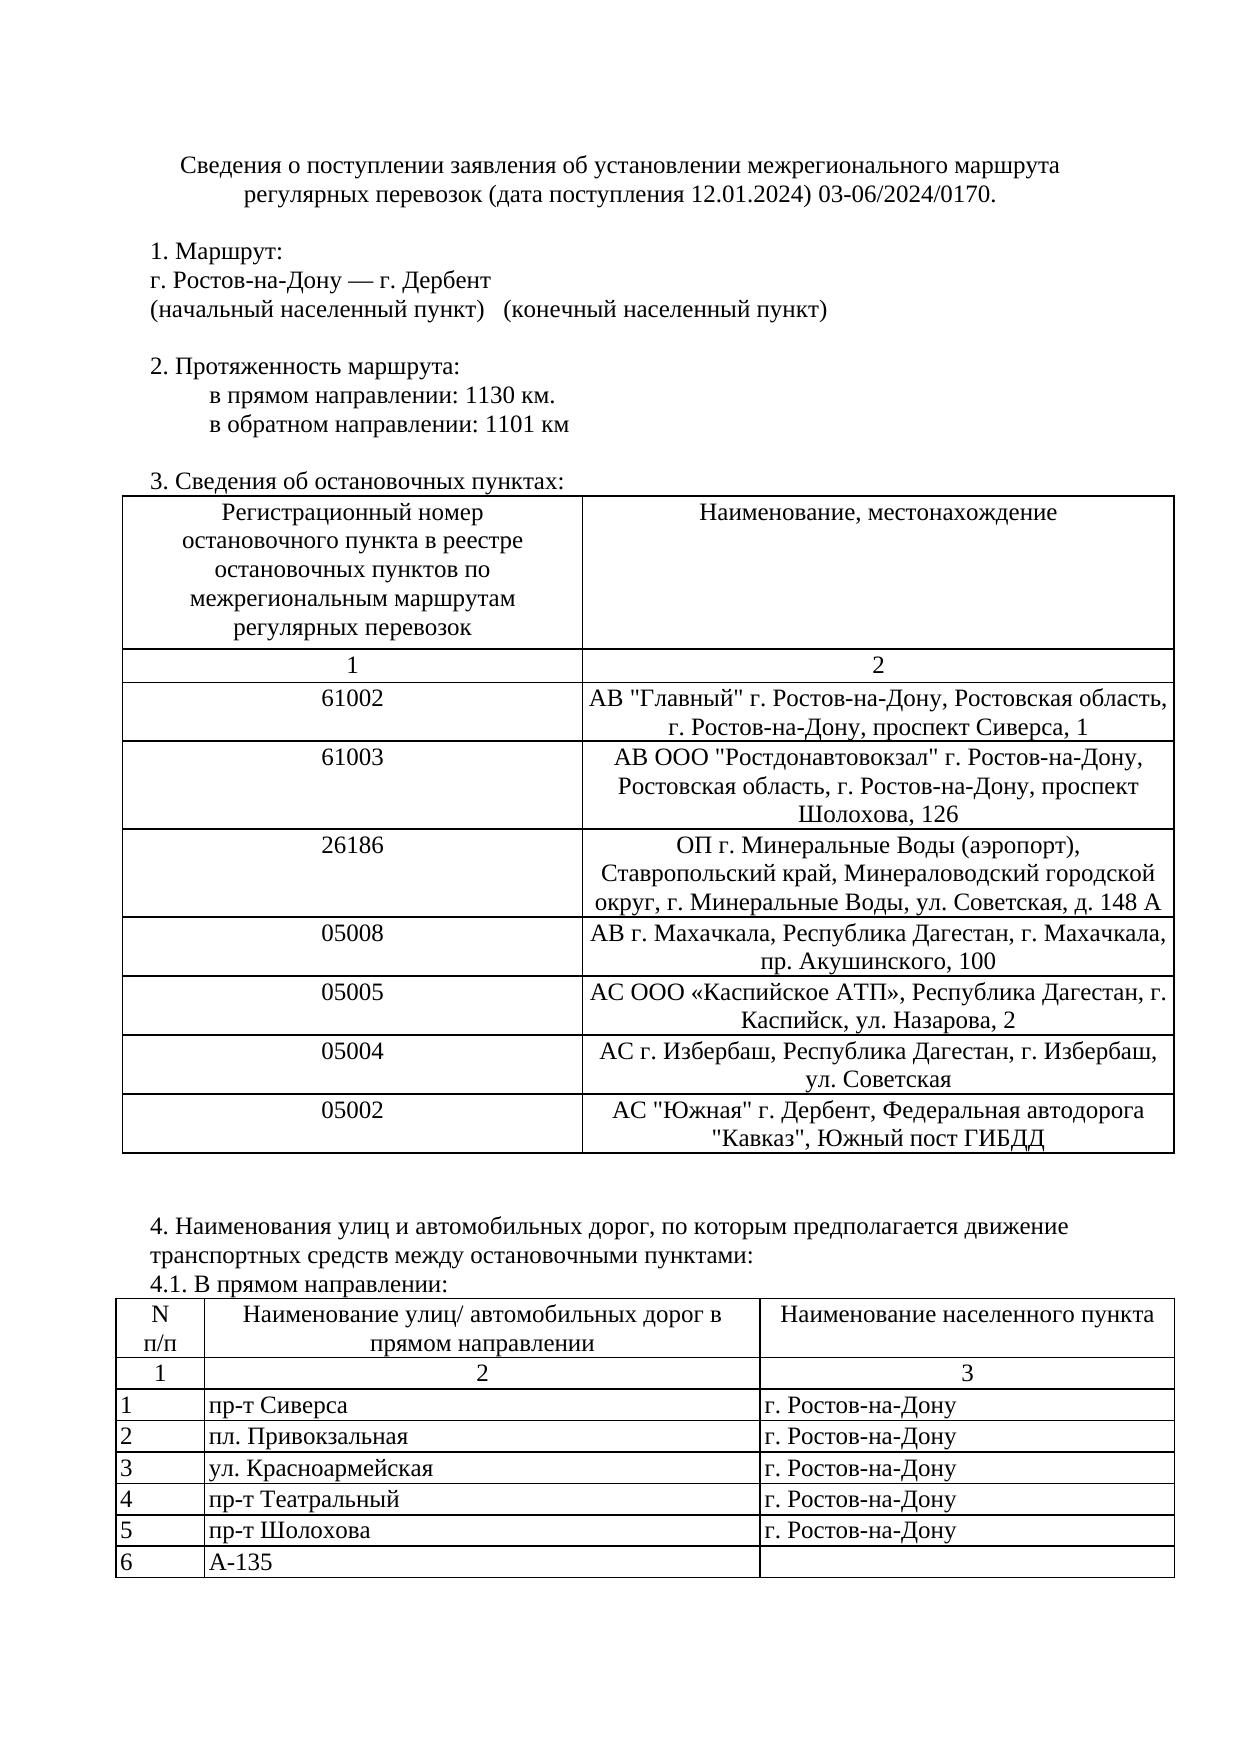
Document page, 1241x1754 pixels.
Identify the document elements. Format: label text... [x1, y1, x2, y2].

table_header Наименование, местонахождение [583, 497, 1173, 648]
text 4. Наименования улиц и автомобильных дорог, по которым предполагается движение транспортных средств между остановочными пунктами: [150, 1211, 1090, 1269]
table_header Наименование улиц/ автомобильных дорог в прямом направлении [205, 1299, 759, 1357]
table_cell 05002 [123, 1095, 582, 1152]
table_cell 05008 [123, 918, 582, 975]
table_cell 26186 [123, 830, 582, 916]
text 3. Сведения об остановочных пунктах: [150, 466, 1090, 495]
text (начальный населенный пункт) (конечный населенный пункт) [150, 294, 1090, 322]
text в обратном направлении: 1101 км [150, 409, 1090, 437]
table_cell АС ООО «Каспийское АТП», Республика Дагестан, г. Каспийск, ул. Назарова, 2 [583, 977, 1173, 1034]
table_cell пл. Привокзальная [205, 1421, 759, 1451]
table_cell [761, 1547, 1174, 1577]
table_cell 2 [583, 650, 1173, 681]
table_cell 05004 [123, 1036, 582, 1093]
table_cell ОП г. Минеральные Воды (аэропорт), Ставропольский край, Минераловодский городской округ, г. Минеральные Воды, ул. Советская, д. 148 А [583, 830, 1173, 916]
table_cell АВ "Главный" г. Ростов-на-Дону, Ростовская область, г. Ростов-на-Дону, проспект Сиверса, 1 [583, 683, 1173, 740]
table_cell 2 [117, 1421, 204, 1451]
table_cell 4 [117, 1484, 204, 1514]
table_cell г. Ростов-на-Дону [761, 1516, 1174, 1545]
text 1. Маршрут: [150, 236, 1090, 265]
table_cell 1 [117, 1358, 204, 1388]
table_cell 2 [205, 1358, 759, 1388]
table_cell 3 [761, 1358, 1174, 1388]
table_cell ул. Красноармейская [205, 1453, 759, 1482]
table_cell 1 [123, 650, 582, 681]
text г. Ростов-на-Дону — г. Дербент [150, 265, 1090, 294]
table_cell пр-т Шолохова [205, 1516, 759, 1545]
text Сведения о поступлении заявления об установлении межрегионального маршрута регулярных перевозок (дата поступления 12.01.2024) 03-06/2024/0170. [150, 150, 1090, 207]
table_cell АС "Южная" г. Дербент, Федеральная автодорога "Кавказ", Южный пост ГИБДД [583, 1095, 1173, 1152]
table_cell г. Ростов-на-Дону [761, 1390, 1174, 1419]
text 4.1. В прямом направлении: [150, 1269, 1090, 1298]
table_cell г. Ростов-на-Дону [761, 1453, 1174, 1482]
text в прямом направлении: 1130 км. [150, 380, 1090, 409]
table_cell пр-т Театральный [205, 1484, 759, 1514]
table_cell 6 [117, 1547, 204, 1577]
table_cell 1 [117, 1390, 204, 1419]
table_cell АВ г. Махачкала, Республика Дагестан, г. Махачкала, пр. Акушинского, 100 [583, 918, 1173, 975]
table_cell А-135 [205, 1547, 759, 1577]
table_header Регистрационный номер остановочного пункта в реестре остановочных пунктов по межрегиональным маршрутам регулярных перевозок [123, 497, 582, 648]
table_header Наименование населенного пункта [761, 1299, 1174, 1357]
text 2. Протяженность маршрута: [150, 351, 1090, 380]
table_cell 61003 [123, 742, 582, 828]
table_header N п/п [117, 1299, 204, 1357]
table_cell г. Ростов-на-Дону [761, 1421, 1174, 1451]
table_cell пр-т Сиверса [205, 1390, 759, 1419]
table_cell АС г. Избербаш, Республика Дагестан, г. Избербаш, ул. Советская [583, 1036, 1173, 1093]
table_cell г. Ростов-на-Дону [761, 1484, 1174, 1514]
table_cell 05005 [123, 977, 582, 1034]
table_cell 3 [117, 1453, 204, 1482]
table_cell АВ ООО "Ростдонавтовокзал" г. Ростов-на-Дону, Ростовская область, г. Ростов-на-Дону, проспект Шолохова, 126 [583, 742, 1173, 828]
table_cell 5 [117, 1516, 204, 1545]
table_cell 61002 [123, 683, 582, 740]
